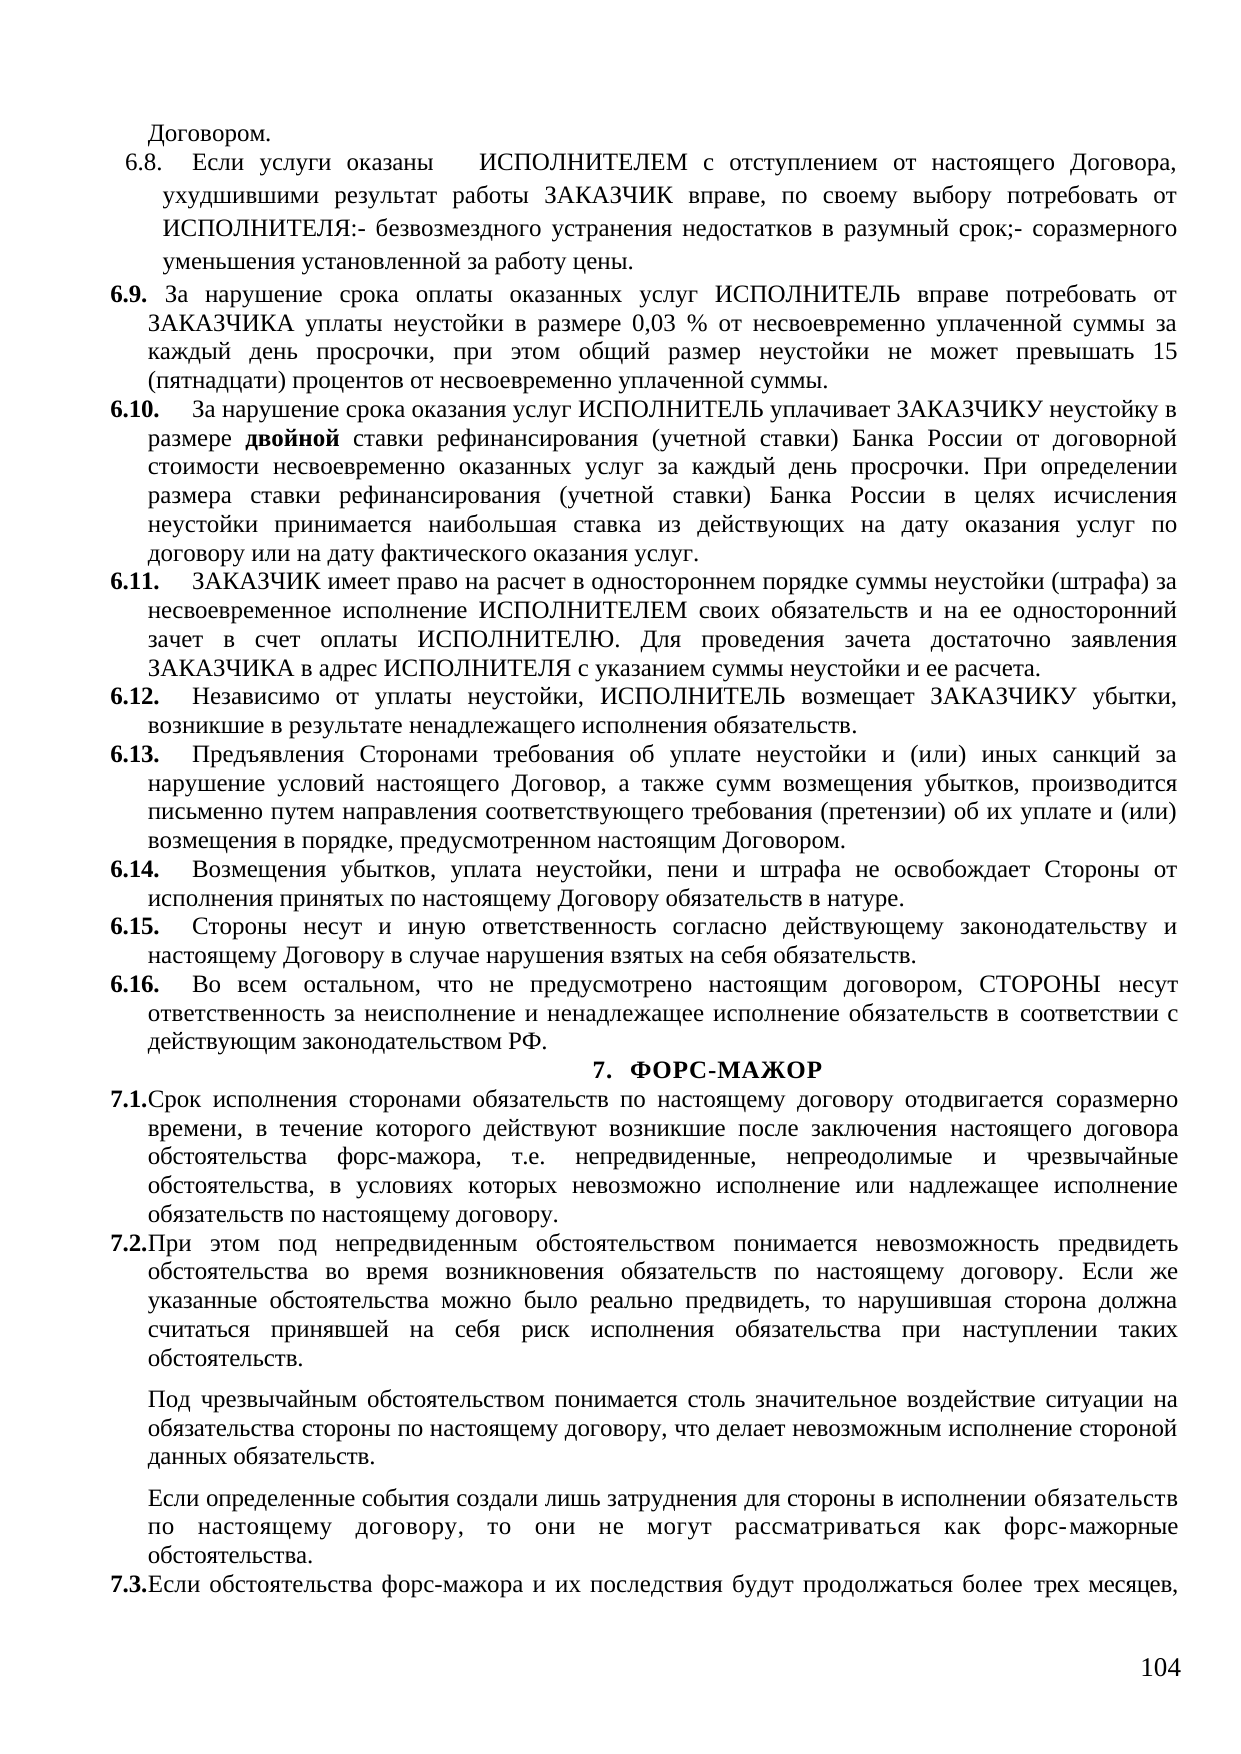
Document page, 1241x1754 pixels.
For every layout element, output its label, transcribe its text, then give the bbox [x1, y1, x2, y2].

list Срок исполнения сторонами обязательств по настоящему договору отодвигается соразмерно времени, в течение которого действуют возникшие после заключения настоящего договора обстоятельства форс-мажора, т.е. непредвиденные, непреодолимые и чрезвычайные обстоятельства, в условиях которых невозможно исполнение или надлежащее исполнение обязательств по настоящему договору. [110, 1084, 1178, 1228]
list Стороны несут и иную ответственность согласно действующему законодательству и настоящему Договору в случае нарушения взятых на себя обязательств. [110, 911, 1178, 969]
list Если услуги оказаны ИСПОЛНИТЕЛЕМ с отступлением от настоящего Договора, ухудшившими результат работы ЗАКАЗЧИК вправе, по своему выбору потребовать от ИСПОЛНИТЕЛЯ:- безвозмездного устранения недостатков в разумный срок;- соразмерного уменьшения установленной за работу цены. [125, 147, 1178, 275]
text Если определенные события создали лишь затруднения для стороны в исполнении обязательств по настоящему договору, то они не могут рассматриваться как форс-мажорные обстоятельства. [148, 1483, 1178, 1569]
list За нарушение срока оказания услуг ИСПОЛНИТЕЛЬ уплачивает ЗАКАЗЧИКУ неустойку в размере двойной ставки рефинансирования (учетной ставки) Банка России от договорной стоимости несвоевременно оказанных услуг за каждый день просрочки. При определении размера ставки рефинансирования (учетной ставки) Банка России в целях исчисления неустойки принимается наибольшая ставка из действующих на дату оказания услуг по договору или на дату фактического оказания услуг. [110, 394, 1178, 566]
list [110, 118, 1178, 147]
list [110, 1569, 1178, 1598]
list ФОРС-МАЖОР [236, 1055, 1178, 1084]
list За нарушение срока оплаты оказанных услуг ИСПОЛНИТЕЛЬ вправе потребовать от ЗАКАЗЧИКА уплаты неустойки в размере 0,03 % от несвоевременно уплаченной суммы за каждый день просрочки, при этом общий размер неустойки не может превышать 15 (пятнадцати) процентов от несвоевременно уплаченной суммы. [110, 279, 1178, 394]
list Независимо от уплаты неустойки, ИСПОЛНИТЕЛЬ возмещает ЗАКАЗЧИКУ убытки, возникшие в результате ненадлежащего исполнения обязательств. [110, 681, 1178, 739]
list При этом под непредвиденным обстоятельством понимается невозможность предвидеть обстоятельства во время возникновения обязательств по настоящему договору. Если же указанные обстоятельства можно было реально предвидеть, то нарушившая сторона должна считаться принявшей на себя риск исполнения обязательства при наступлении таких обстоятельств. [110, 1228, 1178, 1371]
text Под чрезвычайным обстоятельством понимается столь значительное воздействие ситуации на обязательства стороны по настоящему договору, что делает невозможным исполнение стороной данных обязательств. [148, 1384, 1178, 1470]
list Возмещения убытков, уплата неустойки, пени и штрафа не освобождает Стороны от исполнения принятых по настоящему Договору обязательств в натуре. [110, 854, 1178, 911]
list ЗАКАЗЧИК имеет право на расчет в одностороннем порядке суммы неустойки (штрафа) за несвоевременное исполнение ИСПОЛНИТЕЛЕМ своих обязательств и на ее односторонний зачет в счет оплаты ИСПОЛНИТЕЛЮ. Для проведения зачета достаточно заявления ЗАКАЗЧИКА в адрес ИСПОЛНИТЕЛЯ с указанием суммы неустойки и ее расчета. [110, 566, 1178, 681]
list Во всем остальном, что не предусмотрено настоящим договором, СТОРОНЫ несут ответственность за неисполнение и ненадлежащее исполнение обязательств в соответствии с действующим законодательством РФ. [110, 969, 1178, 1055]
list Предъявления Сторонами требования об уплате неустойки и (или) иных санкций за нарушение условий настоящего Договор, а также сумм возмещения убытков, производится письменно путем направления соответствующего требования (претензии) об их уплате и (или) возмещения в порядке, предусмотренном настоящим Договором. [110, 739, 1178, 854]
